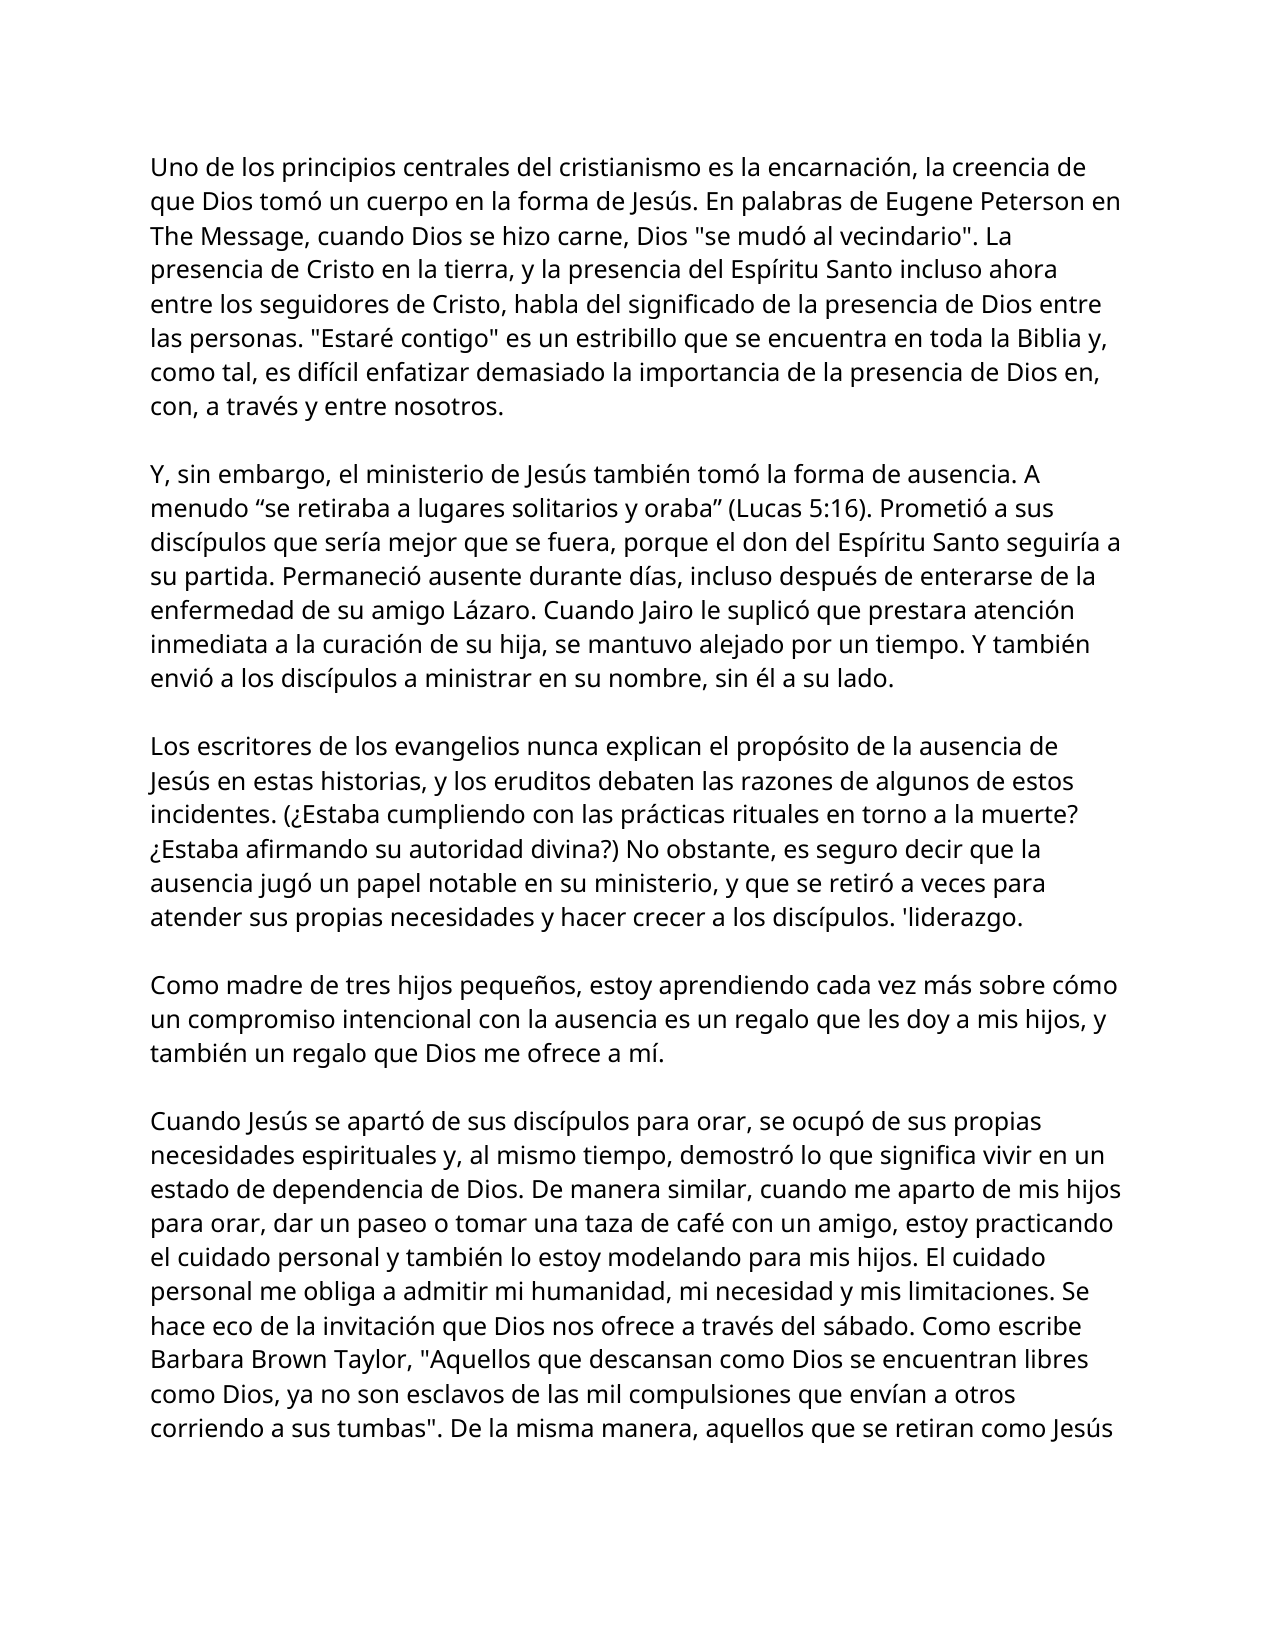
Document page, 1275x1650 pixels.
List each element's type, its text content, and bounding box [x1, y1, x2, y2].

text Y, sin embargo, el ministerio de Jesús también tomó la forma de ausencia. A menudo “se retiraba a lugares solitarios y oraba” (Lucas 5:16). Prometió a sus discípulos que sería mejor que se fuera, porque el don del Espíritu Santo seguiría a su partida. Permaneció ausente durante días, incluso después de enterarse de la enfermedad de su amigo Lázaro. Cuando Jairo le suplicó que prestara atención inmediata a la curación de su hija, se mantuvo alejado por un tiempo. Y también envió a los discípulos a ministrar en su nombre, sin él a su lado. [150, 457, 1125, 695]
text Como madre de tres hijos pequeños, estoy aprendiendo cada vez más sobre cómo un compromiso intencional con la ausencia es un regalo que les doy a mis hijos, y también un regalo que Dios me ofrece a mí. [150, 967, 1125, 1070]
text Los escritores de los evangelios nunca explican el propósito de la ausencia de Jesús en estas historias, y los eruditos debaten las razones de algunos de estos incidentes. (¿Estaba cumpliendo con las prácticas rituales en torno a la muerte? ¿Estaba afirmando su autoridad divina?) No obstante, es seguro decir que la ausencia jugó un papel notable en su ministerio, y que se retiró a veces para atender sus propias necesidades y hacer crecer a los discípulos. 'liderazgo. [150, 729, 1125, 933]
text Uno de los principios centrales del cristianismo es la encarnación, la creencia de que Dios tomó un cuerpo en la forma de Jesús. En palabras de Eugene Peterson en The Message, cuando Dios se hizo carne, Dios "se mudó al vecindario". La presencia de Cristo en la tierra, y la presencia del Espíritu Santo incluso ahora entre los seguidores de Cristo, habla del significado de la presencia de Dios entre las personas. "Estaré contigo" es un estribillo que se encuentra en toda la Biblia y, como tal, es difícil enfatizar demasiado la importancia de la presencia de Dios en, con, a través y entre nosotros. [150, 150, 1125, 422]
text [150, 1104, 1125, 1444]
